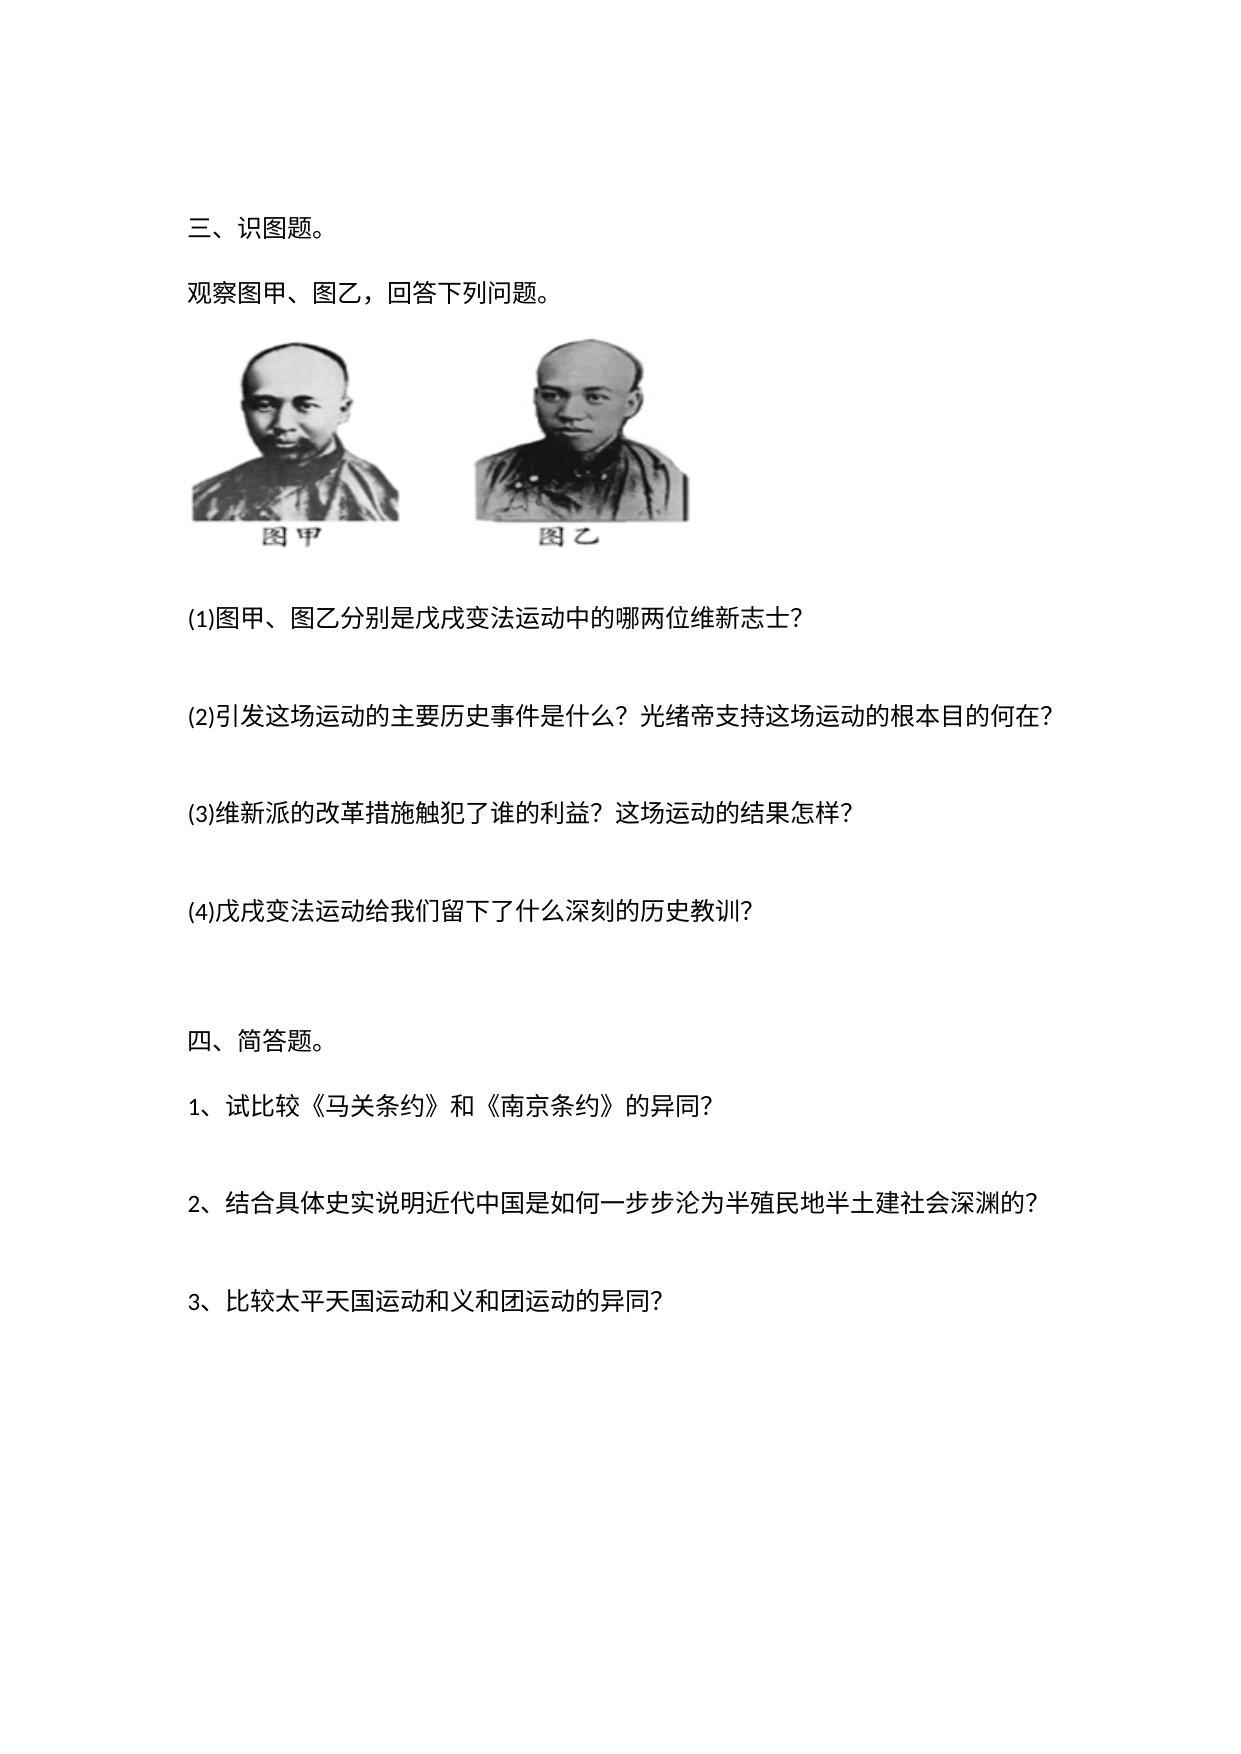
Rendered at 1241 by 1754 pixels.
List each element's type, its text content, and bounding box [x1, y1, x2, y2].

text (2)引发这场运动的主要历史事件是什么？光绪帝支持这场运动的根本目的何在？ [187, 682, 1053, 747]
text 三、识图题。 [187, 194, 1053, 259]
text (1)图甲、图乙分别是戊戌变法运动中的哪两位维新志士？ [187, 584, 1053, 649]
text 观察图甲、图乙，回答下列问题。 [187, 259, 1053, 324]
text 四、简答题。 [187, 1007, 1053, 1072]
text (4)戊戌变法运动给我们留下了什么深刻的历史教训？ [187, 877, 1053, 942]
text 2、结合具体史实说明近代中国是如何一步步沦为半殖民地半土建社会深渊的？ [187, 1169, 1053, 1234]
text 3、比较太平天国运动和义和团运动的异同？ [187, 1267, 1053, 1332]
picture [187, 324, 694, 554]
text (3)维新派的改革措施触犯了谁的利益？这场运动的结果怎样？ [187, 779, 1053, 844]
text 1、试比较《马关条约》和《南京条约》的异同？ [187, 1072, 1053, 1137]
